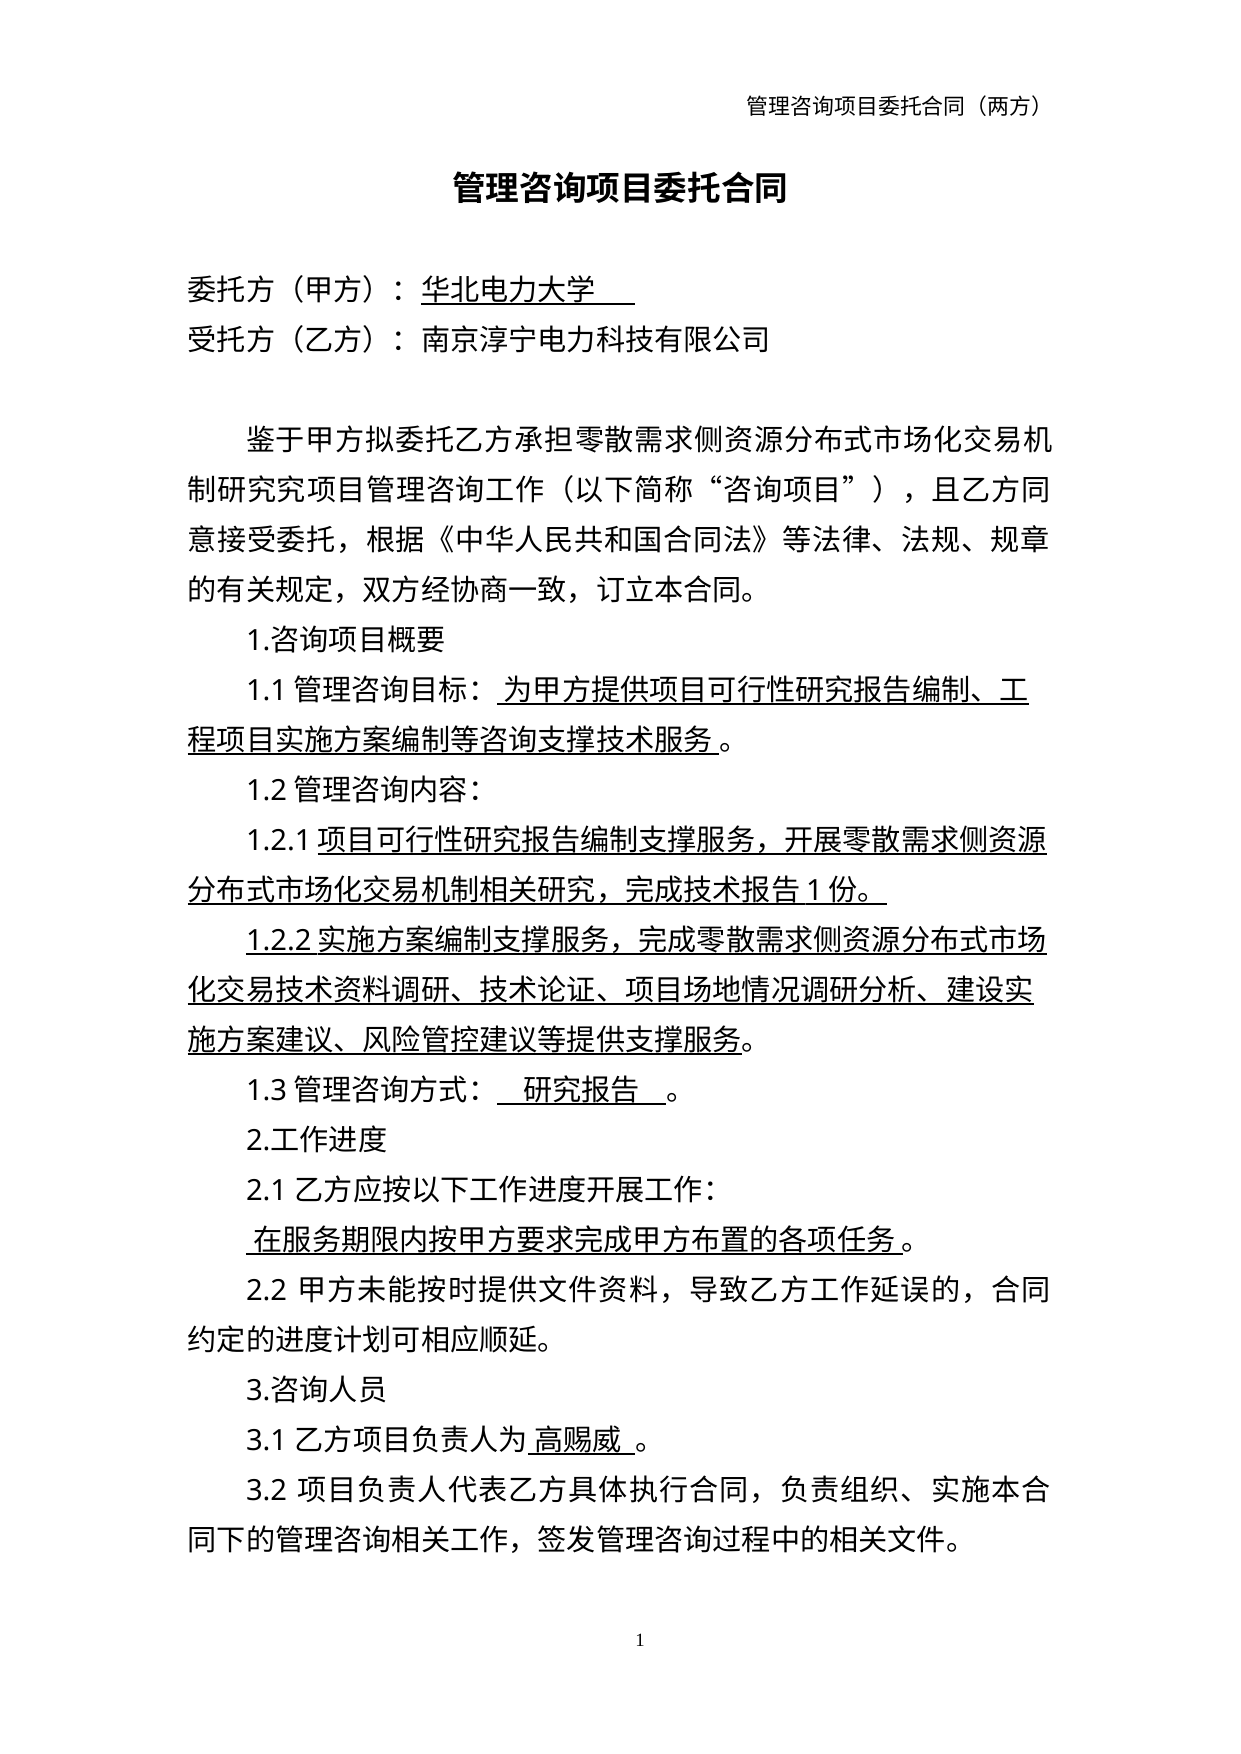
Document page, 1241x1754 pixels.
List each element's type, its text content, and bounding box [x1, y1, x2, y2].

text 3.1 乙方项目负责人为 高赐威 。 [187, 1410, 1053, 1460]
text 1.2.2实施方案编制支撑服务，完成零散需求侧资源分布式市场化交易技术资料调研、技术论证、项目场地情况调研分析、建设实施方案建议、风险管控建议等提供支撑服务。 [187, 910, 1053, 1060]
subtitle 2.工作进度 [187, 1110, 1053, 1160]
text 2.2 甲方未能按时提供文件资料，导致乙方工作延误的，合同约定的进度计划可相应顺延。 [187, 1260, 1053, 1360]
text 受托方（乙方）：南京淳宁电力科技有限公司 [187, 310, 1053, 360]
text 3.2 项目负责人代表乙方具体执行合同，负责组织、实施本合同下的管理咨询相关工作，签发管理咨询过程中的相关文件。 [187, 1460, 1053, 1560]
text 1.2管理咨询内容： [187, 760, 1053, 810]
text 鉴于甲方拟委托乙方承担零散需求侧资源分布式市场化交易机制研究究项目管理咨询工作（以下简称“咨询项目”），且乙方同意接受委托，根据《中华人民共和国合同法》等法律、法规、规章的有关规定，双方经协商一致，订立本合同。 [187, 410, 1053, 610]
text 委托方（甲方）：华北电力大学 [187, 260, 1053, 310]
text 管理咨询项目委托合同 [187, 162, 1053, 210]
text 1.2.1项目可行性研究报告编制支撑服务，开展零散需求侧资源分布式市场化交易机制相关研究，完成技术报告1份。 [187, 810, 1053, 910]
text 1.1管理咨询目标： 为甲方提供项目可行性研究报告编制、工程项目实施方案编制等咨询支撑技术服务 。 [187, 660, 1053, 760]
text 2.1 乙方应按以下工作进度开展工作： [187, 1160, 1053, 1210]
text 在服务期限内按甲方要求完成甲方布置的各项任务 。 [187, 1210, 1053, 1260]
text 1.3管理咨询方式： 研究报告 。 [187, 1060, 1053, 1110]
subtitle 1.咨询项目概要 [187, 610, 1053, 660]
subtitle 3.咨询人员 [187, 1360, 1053, 1410]
